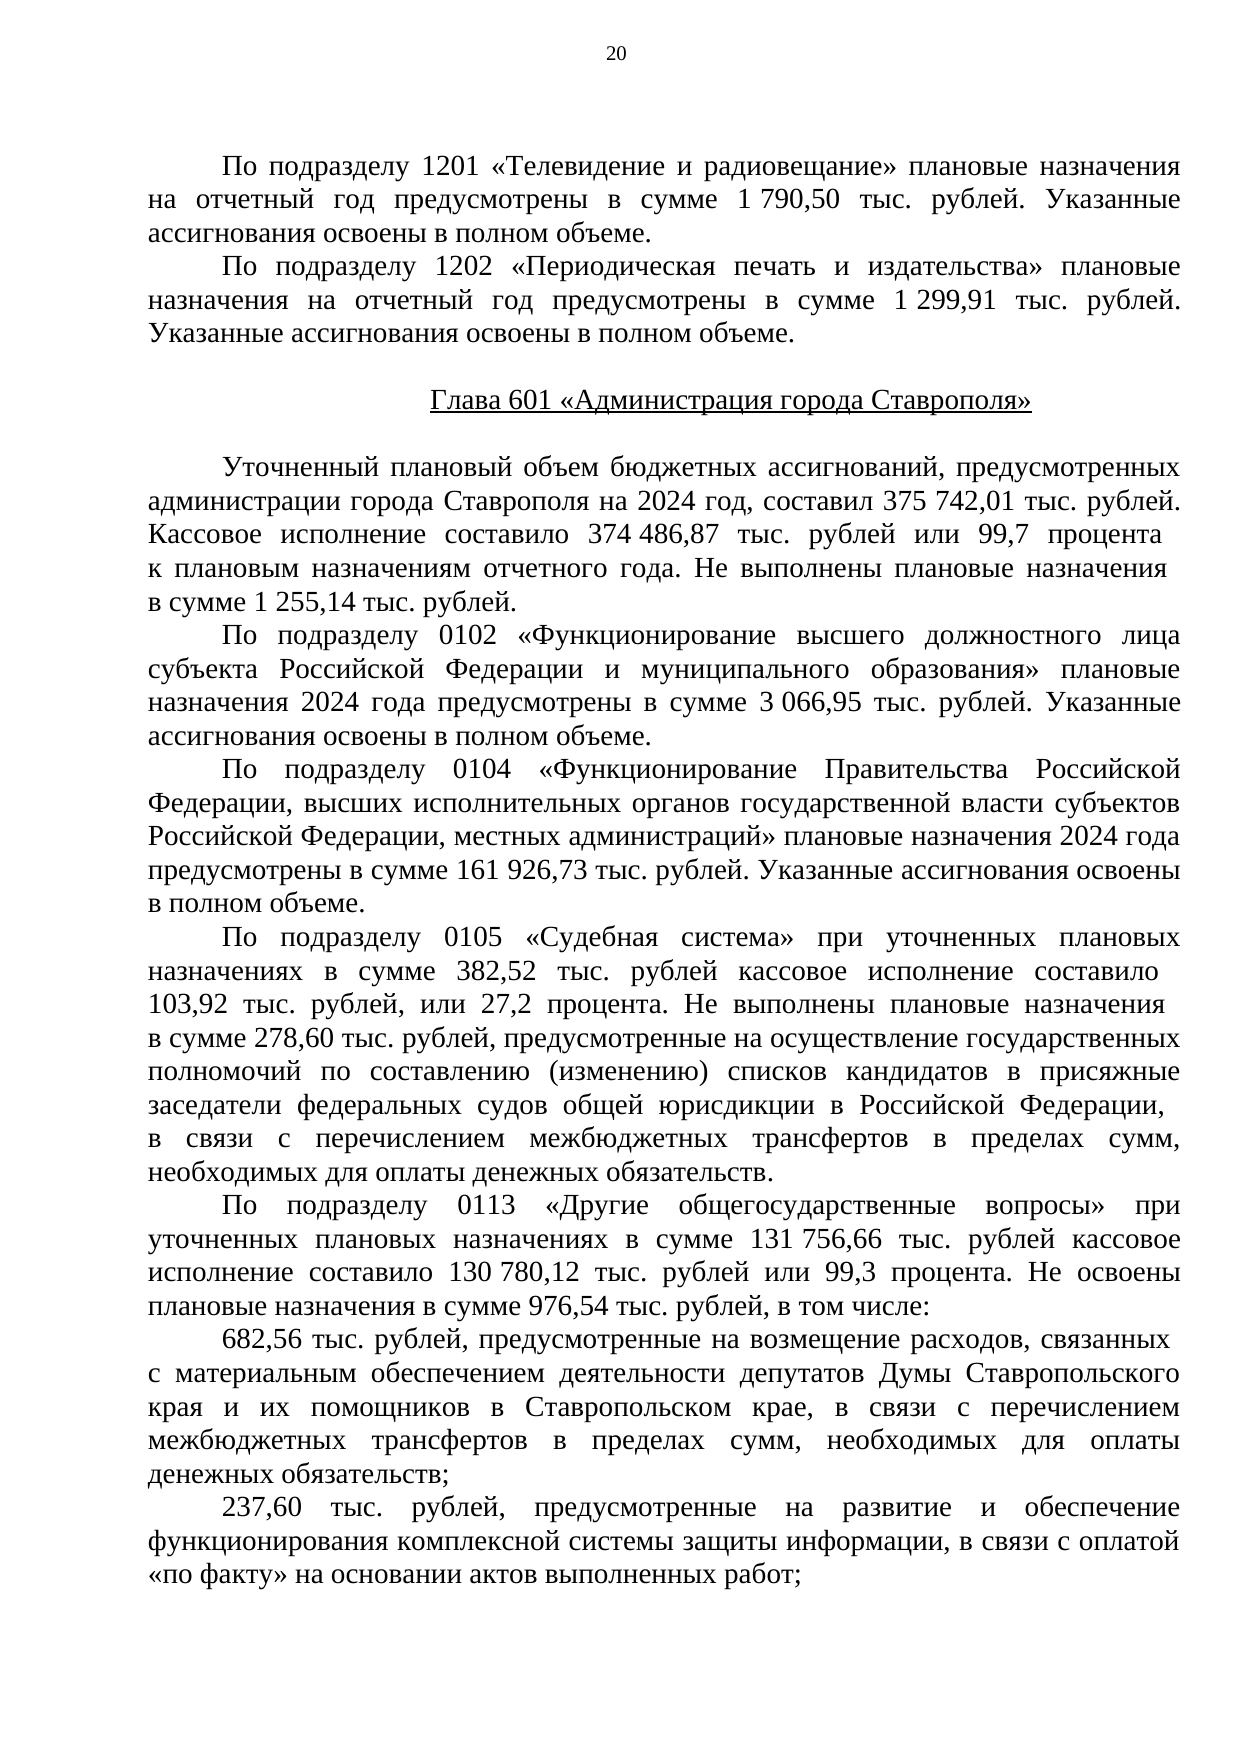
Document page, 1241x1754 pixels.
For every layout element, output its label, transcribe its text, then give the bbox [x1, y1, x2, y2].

text Глава 601 «Администрация города Ставрополя» [207, 382, 1181, 416]
text 237,60 тыс. рублей, предусмотренные на развитие и обеспечение функционирования комплексной системы защиты информации, в связи с оплатой «по факту» на основании актов выполненных работ; [148, 1489, 1181, 1590]
text По подразделу 0105 «Судебная система» при уточненных плановых назначениях в сумме 382,52 тыс. рублей кассовое исполнение составило 103,92 тыс. рублей, или 27,2 процента. Не выполнены плановые назначения в сумме 278,60 тыс. рублей, предусмотренные на осуществление государственных полномочий по составлению (изменению) списков кандидатов в присяжные заседатели федеральных судов общей юрисдикции в Российской Федерации, в связи с перечислением межбюджетных трансфертов в пределах сумм, необходимых для оплаты денежных обязательств. [148, 919, 1181, 1187]
text По подразделу 0104 «Функционирование Правительства Российской Федерации, высших исполнительных органов государственной власти субъектов Российской Федерации, местных администраций» плановые назначения 2024 года предусмотрены в сумме 161 926,73 тыс. рублей. Указанные ассигнования освоены в полном объеме. [148, 751, 1181, 919]
text По подразделу 0102 «Функционирование высшего должностного лица субъекта Российской Федерации и муниципального образования» плановые назначения 2024 года предусмотрены в сумме 3 066,95 тыс. рублей. Указанные ассигнования освоены в полном объеме. [148, 617, 1181, 751]
text По подразделу 1202 «Периодическая печать и издательства» плановые назначения на отчетный год предусмотрены в сумме 1 299,91 тыс. рублей. Указанные ассигнования освоены в полном объеме. [148, 248, 1181, 349]
text По подразделу 1201 «Телевидение и радиовещание» плановые назначения на отчетный год предусмотрены в сумме 1 790,50 тыс. рублей. Указанные ассигнования освоены в полном объеме. [148, 148, 1181, 248]
text Уточненный плановый объем бюджетных ассигнований, предусмотренных администрации города Ставрополя на 2024 год, составил 375 742,01 тыс. рублей. Кассовое исполнение составило 374 486,87 тыс. рублей или 99,7 процента к плановым назначениям отчетного года. Не выполнены плановые назначения в сумме 1 255,14 тыс. рублей. [148, 449, 1181, 617]
text 682,56 тыс. рублей, предусмотренные на возмещение расходов, связанных с материальным обеспечением деятельности депутатов Думы Ставропольского края и их помощников в Ставропольском крае, в связи с перечислением межбюджетных трансфертов в пределах сумм, необходимых для оплаты денежных обязательств; [148, 1322, 1181, 1489]
text По подразделу 0113 «Другие общегосударственные вопросы» при уточненных плановых назначениях в сумме 131 756,66 тыс. рублей кассовое исполнение составило 130 780,12 тыс. рублей или 99,3 процента. Не освоены плановые назначения в сумме 976,54 тыс. рублей, в том числе: [148, 1187, 1181, 1322]
